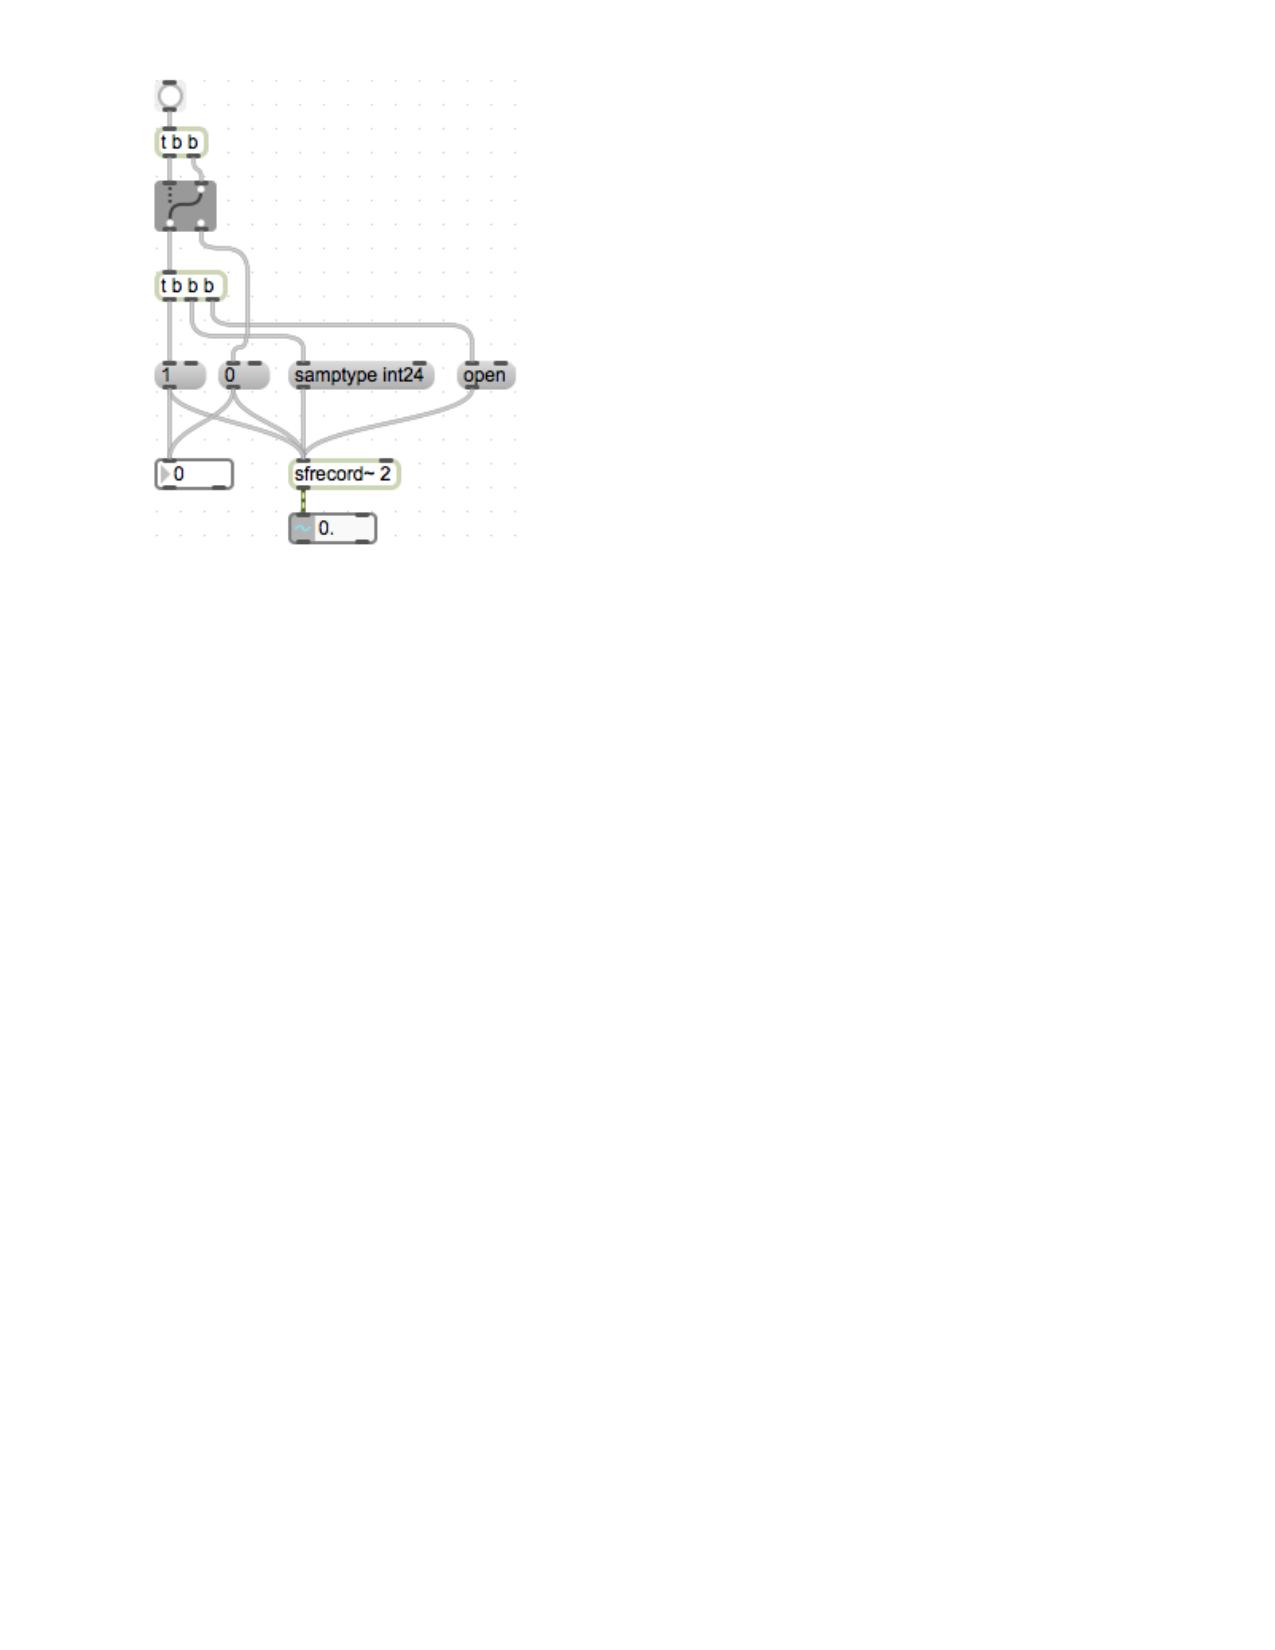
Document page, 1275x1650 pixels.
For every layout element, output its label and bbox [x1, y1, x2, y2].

picture [150, 75, 521, 551]
